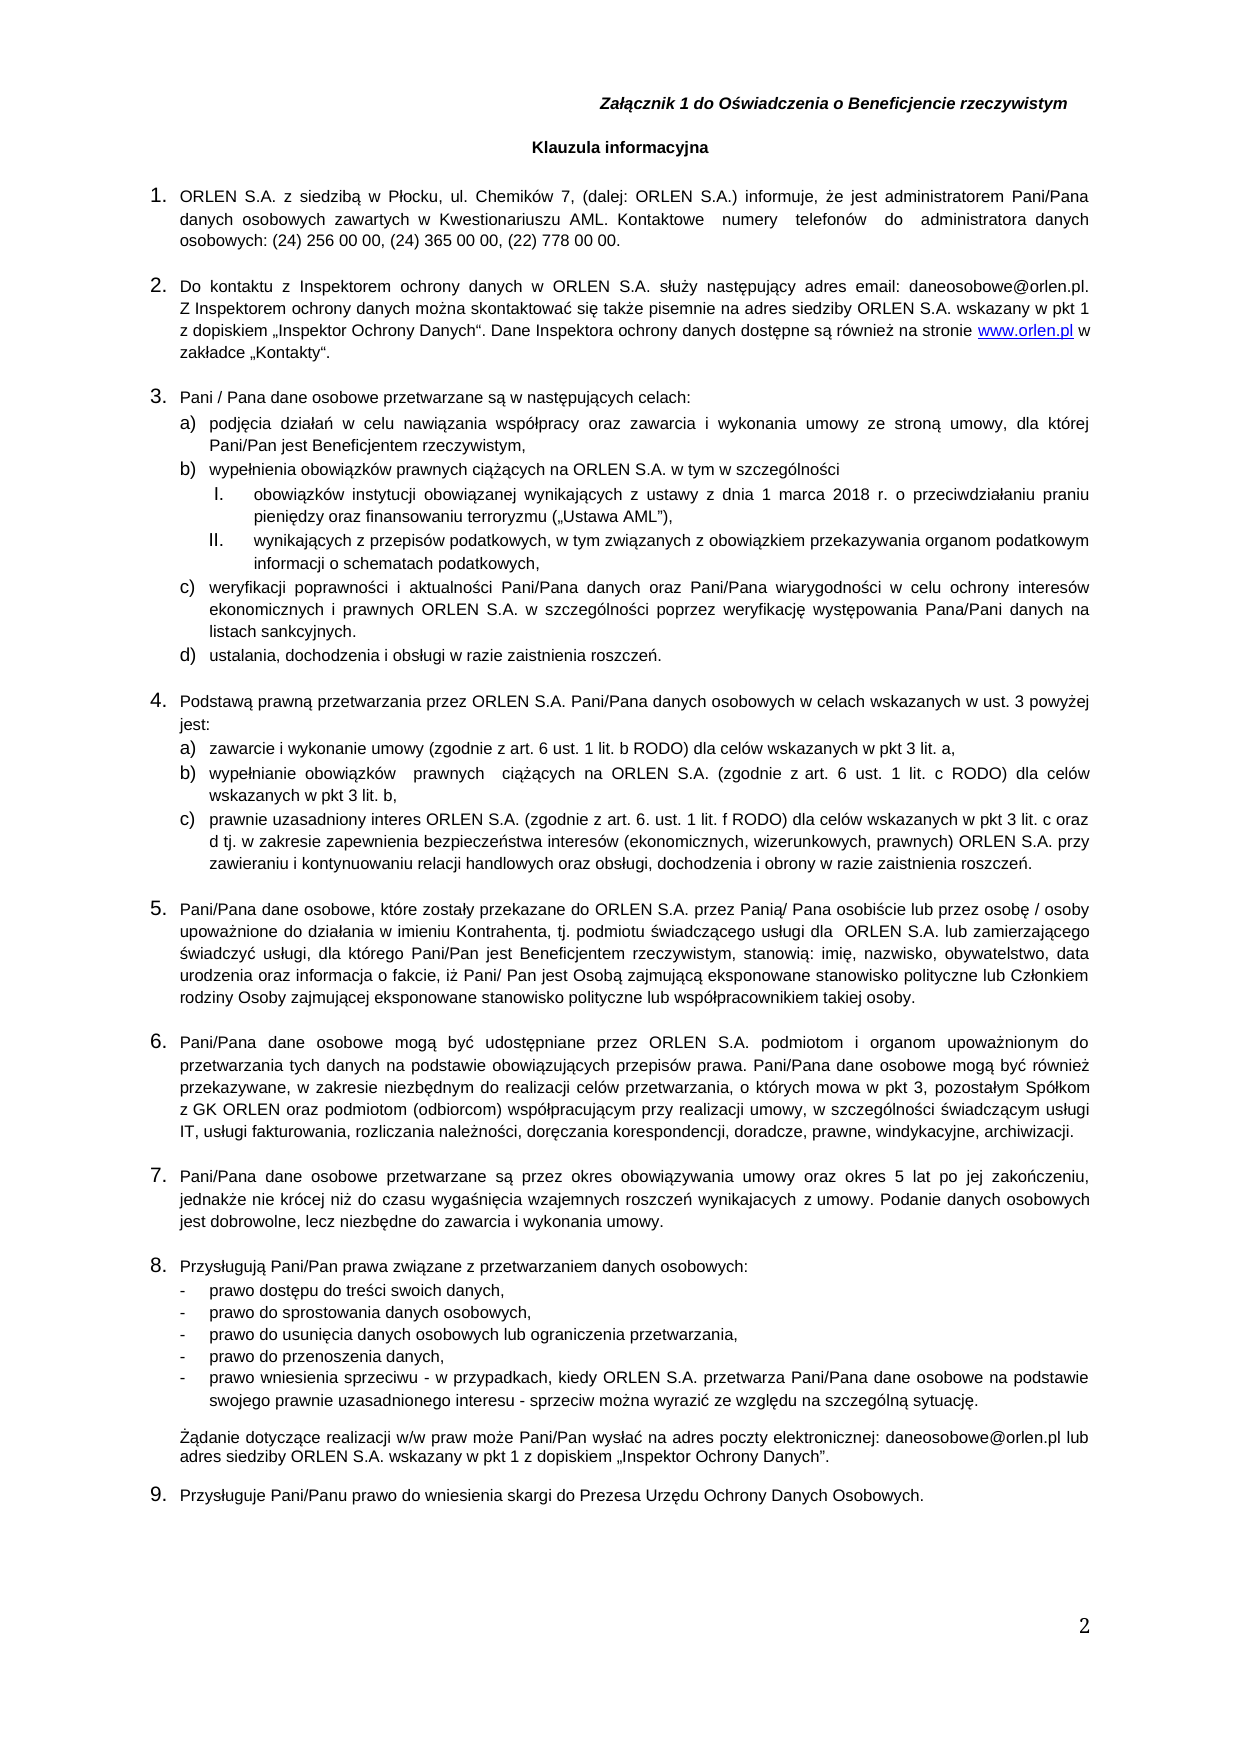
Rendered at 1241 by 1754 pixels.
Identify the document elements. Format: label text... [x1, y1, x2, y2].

list wypełnienia obowiązków prawnych ciążących na ORLEN S.A. w tym w szczególności [179, 458, 1090, 480]
list wypełnianie obowiązków prawnych ciążących na ORLEN S.A. (zgodnie z art. 6 ust. 1 lit. c RODO) dla celów wskazanych w pkt 3 lit. b, [179, 761, 1090, 805]
list Pani/Pana dane osobowe mogą być udostępniane przez ORLEN S.A. podmiotom i organom upoważnionym do przetwarzania tych danych na podstawie obowiązujących przepisów prawa. Pani/Pana dane osobowe mogą być również przekazywane, w zakresie niezbędnym do realizacji celów przetwarzania, o których mowa w pkt 3, pozostałym Spółkom z GK ORLEN oraz podmiotom (odbiorcom) współpracującym przy realizacji umowy, w szczególności świadczącym usługi IT, usługi fakturowania, rozliczania należności, doręczania korespondencji, doradcze, prawne, windykacyjne, archiwizacji. [150, 1029, 1090, 1141]
list prawnie uzasadniony interes ORLEN S.A. (zgodnie z art. 6. ust. 1 lit. f RODO) dla celów wskazanych w pkt 3 lit. c oraz d tj. w zakresie zapewnienia bezpieczeństwa interesów (ekonomicznych, wizerunkowych, prawnych) ORLEN S.A. przy zawieraniu i kontynuowaniu relacji handlowych oraz obsługi, dochodzenia i obrony w razie zaistnienia roszczeń. [179, 808, 1090, 873]
list Przysługuje Pani/Panu prawo do wniesienia skargi do Prezesa Urzędu Ochrony Danych Osobowych. [150, 1482, 1090, 1506]
list prawo dostępu do treści swoich danych, [179, 1280, 1090, 1299]
list Do kontaktu z Inspektorem ochrony danych w ORLEN S.A. służy następujący adres email: daneosobowe@orlen.pl. Z Inspektorem ochrony danych można skontaktować się także pisemnie na adres siedziby ORLEN S.A. wskazany w pkt 1 z dopiskiem „Inspektor Ochrony Danych“. Dane Inspektora ochrony danych dostępne są również na stronie www.orlen.pl w zakładce „Kontakty“. [150, 272, 1090, 362]
list Przysługują Pani/Pan prawa związane z przetwarzaniem danych osobowych: [150, 1253, 1090, 1277]
text Klauzula informacyjna [150, 138, 1090, 157]
list Podstawą prawną przetwarzania przez ORLEN S.A. Pani/Pana danych osobowych w celach wskazanych w ust. 3 powyżej jest: [150, 688, 1090, 734]
list ORLEN S.A. z siedzibą w Płocku, ul. Chemików 7, (dalej: ORLEN S.A.) informuje, że jest administratorem Pani/Pana danych osobowych zawartych w Kwestionariuszu AML. Kontaktowe numery telefonów do administratora danych osobowych: (24) 256 00 00, (24) 365 00 00, (22) 778 00 00. [150, 182, 1090, 250]
text Żądanie dotyczące realizacji w/w praw może Pani/Pan wysłać na adres poczty elektronicznej: daneosobowe@orlen.pl lub adres siedziby ORLEN S.A. wskazany w pkt 1 z dopiskiem „Inspektor Ochrony Danych”. [179, 1428, 1090, 1466]
text Załącznik 1 do Oświadczenia o Beneficjencie rzeczywistym [525, 94, 1090, 113]
list Pani/Pana dane osobowe, które zostały przekazane do ORLEN S.A. przez Panią/ Pana osobiście lub przez osobę / osoby upoważnione do działania w imieniu Kontrahenta, tj. podmiotu świadczącego usługi dla ORLEN S.A. lub zamierzającego świadczyć usługi, dla którego Pani/Pan jest Beneficjentem rzeczywistym, stanowią: imię, nazwisko, obywatelstwo, data urodzenia oraz informacja o fakcie, iż Pani/ Pan jest Osobą zajmującą eksponowane stanowisko polityczne lub Członkiem rodziny Osoby zajmującej eksponowane stanowisko polityczne lub współpracownikiem takiej osoby. [150, 895, 1090, 1007]
list prawo do sprostowania danych osobowych, [179, 1302, 1090, 1322]
list Pani / Pana dane osobowe przetwarzane są w następujących celach: [150, 384, 1090, 408]
list prawo do usunięcia danych osobowych lub ograniczenia przetwarzania, [179, 1324, 1090, 1343]
list Pani/Pana dane osobowe przetwarzane są przez okres obowiązywania umowy oraz okres 5 lat po jej zakończeniu, jednakże nie krócej niż do czasu wygaśnięcia wzajemnych roszczeń wynikajacych z umowy. Podanie danych osobowych jest dobrowolne, lecz niezbędne do zawarcia i wykonania umowy. [150, 1163, 1090, 1231]
list weryfikacji poprawności i aktualności Pani/Pana danych oraz Pani/Pana wiarygodności w celu ochrony interesów ekonomicznych i prawnych ORLEN S.A. w szczególności poprzez weryfikację występowania Pana/Pani danych na listach sankcyjnych. [179, 576, 1090, 641]
list wynikających z przepisów podatkowych, w tym związanych z obowiązkiem przekazywania organom podatkowym informacji o schematach podatkowych, [224, 529, 1090, 573]
list podjęcia działań w celu nawiązania współpracy oraz zawarcia i wykonania umowy ze stroną umowy, dla której Pani/Pan jest Beneficjentem rzeczywistym, [179, 412, 1090, 455]
list ustalania, dochodzenia i obsługi w razie zaistnienia roszczeń. [179, 644, 1090, 666]
list obowiązków instytucji obowiązanej wynikających z ustawy z dnia 1 marca 2018 r. o przeciwdziałaniu praniu pieniędzy oraz finansowaniu terroryzmu („Ustawa AML”), [224, 483, 1090, 526]
list zawarcie i wykonanie umowy (zgodnie z art. 6 ust. 1 lit. b RODO) dla celów wskazanych w pkt 3 lit. a, [179, 737, 1090, 758]
list prawo do przenoszenia danych, [179, 1346, 1090, 1366]
list prawo wniesienia sprzeciwu - w przypadkach, kiedy ORLEN S.A. przetwarza Pani/Pana dane osobowe na podstawie swojego prawnie uzasadnionego interesu - sprzeciw można wyrazić ze względu na szczególną sytuację. [179, 1368, 1090, 1409]
